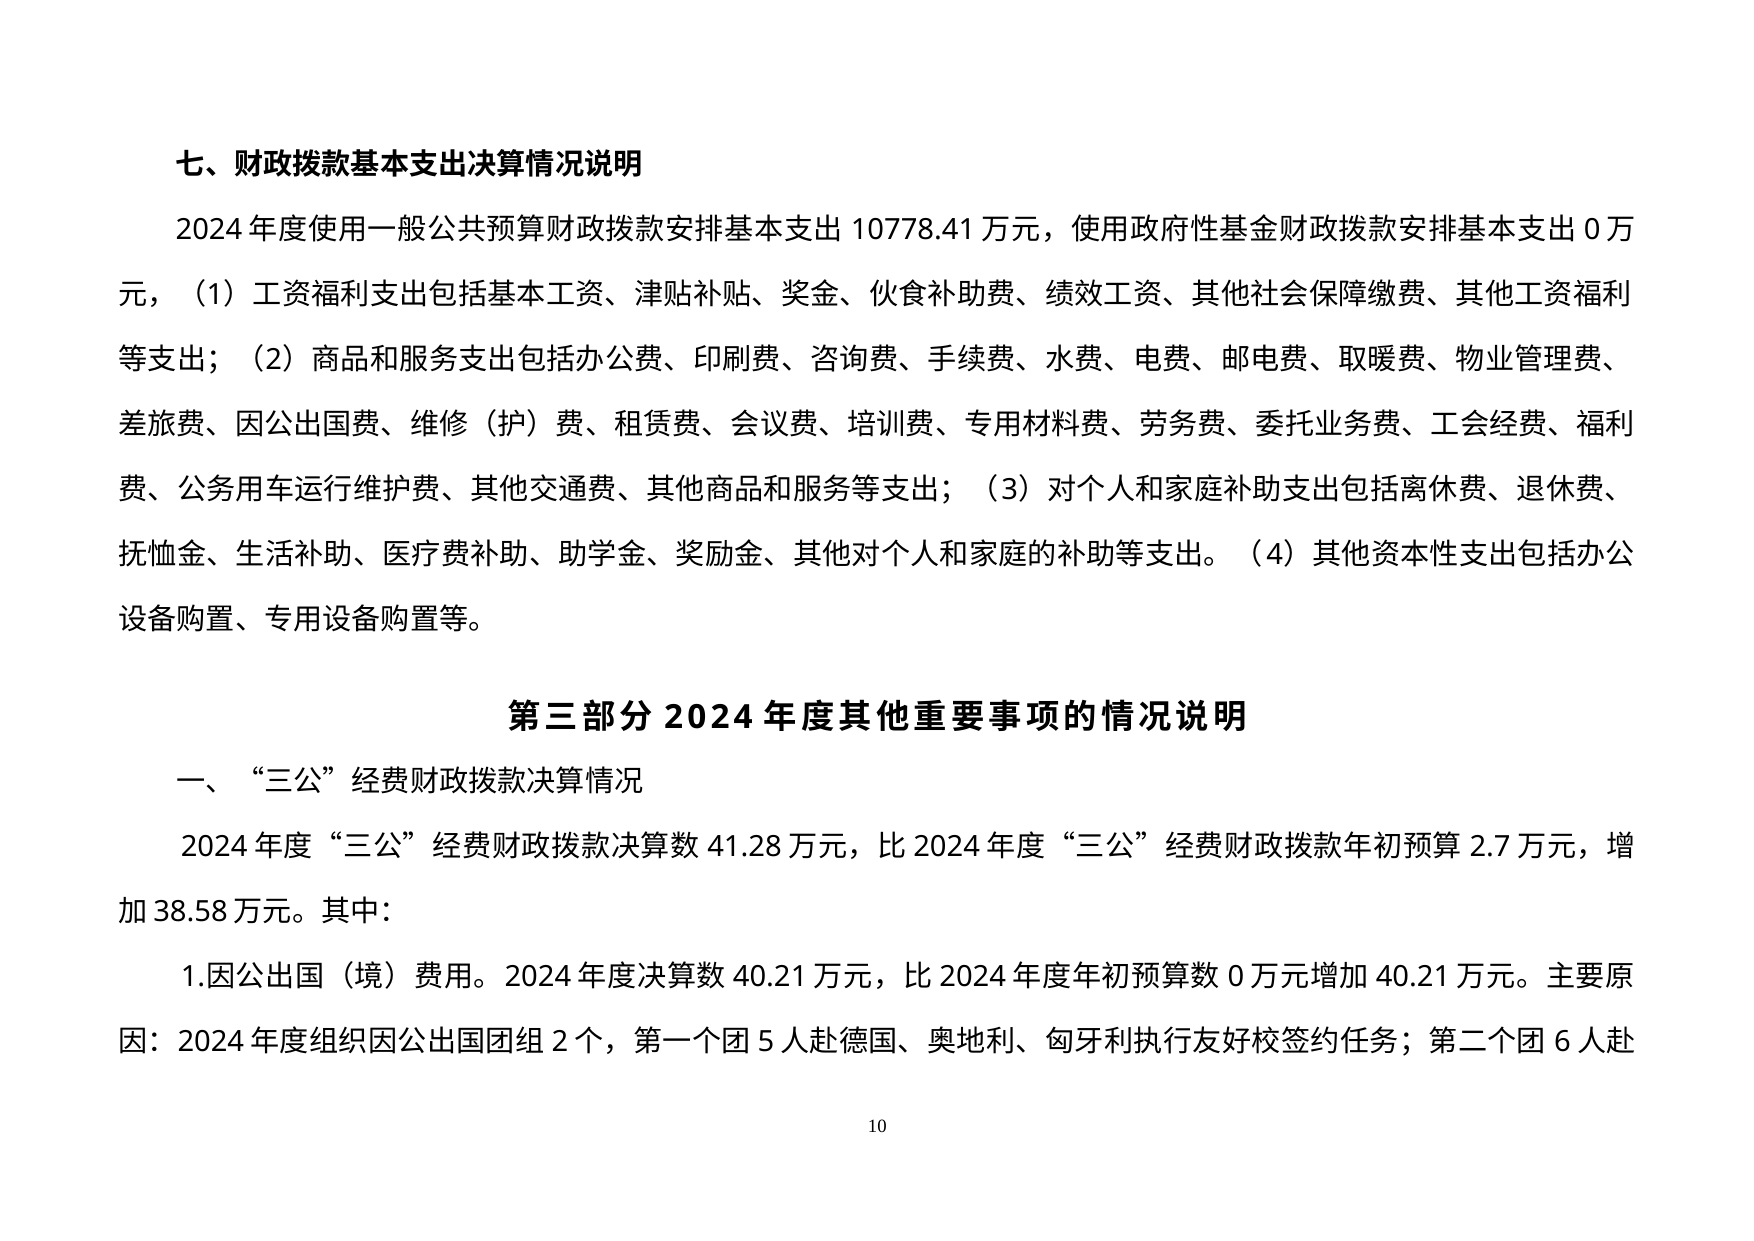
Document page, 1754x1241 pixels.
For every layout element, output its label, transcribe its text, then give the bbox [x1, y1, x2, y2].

text 第三部分2024年度其他重要事项的情况说明 [118, 682, 1636, 747]
text 七、财政拨款基本支出决算情况说明 [118, 129, 1636, 194]
text 2024年度“三公”经费财政拨款决算数41.28万元，比2024年度“三公”经费财政拨款年初预算2.7万元，增加38.58万元。其中： [118, 812, 1636, 942]
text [118, 942, 1636, 1072]
text 2024年度使用一般公共预算财政拨款安排基本支出10778.41万元，使用政府性基金财政拨款安排基本支出0万元，（1）工资福利支出包括基本工资、津贴补贴、奖金、伙食补助费、绩效工资、其他社会保障缴费、其他工资福利等支出；（2）商品和服务支出包括办公费、印刷费、咨询费、手续费、水费、电费、邮电费、取暖费、物业管理费、差旅费、因公出国费、维修（护）费、租赁费、会议费、培训费、专用材料费、劳务费、委托业务费、工会经费、福利费、公务用车运行维护费、其他交通费、其他商品和服务等支出；（3）对个人和家庭补助支出包括离休费、退休费、抚恤金、生活补助、医疗费补助、助学金、奖励金、其他对个人和家庭的补助等支出。（4）其他资本性支出包括办公设备购置、专用设备购置等。 [118, 194, 1636, 649]
text 一、“三公”经费财政拨款决算情况 [118, 747, 1636, 812]
